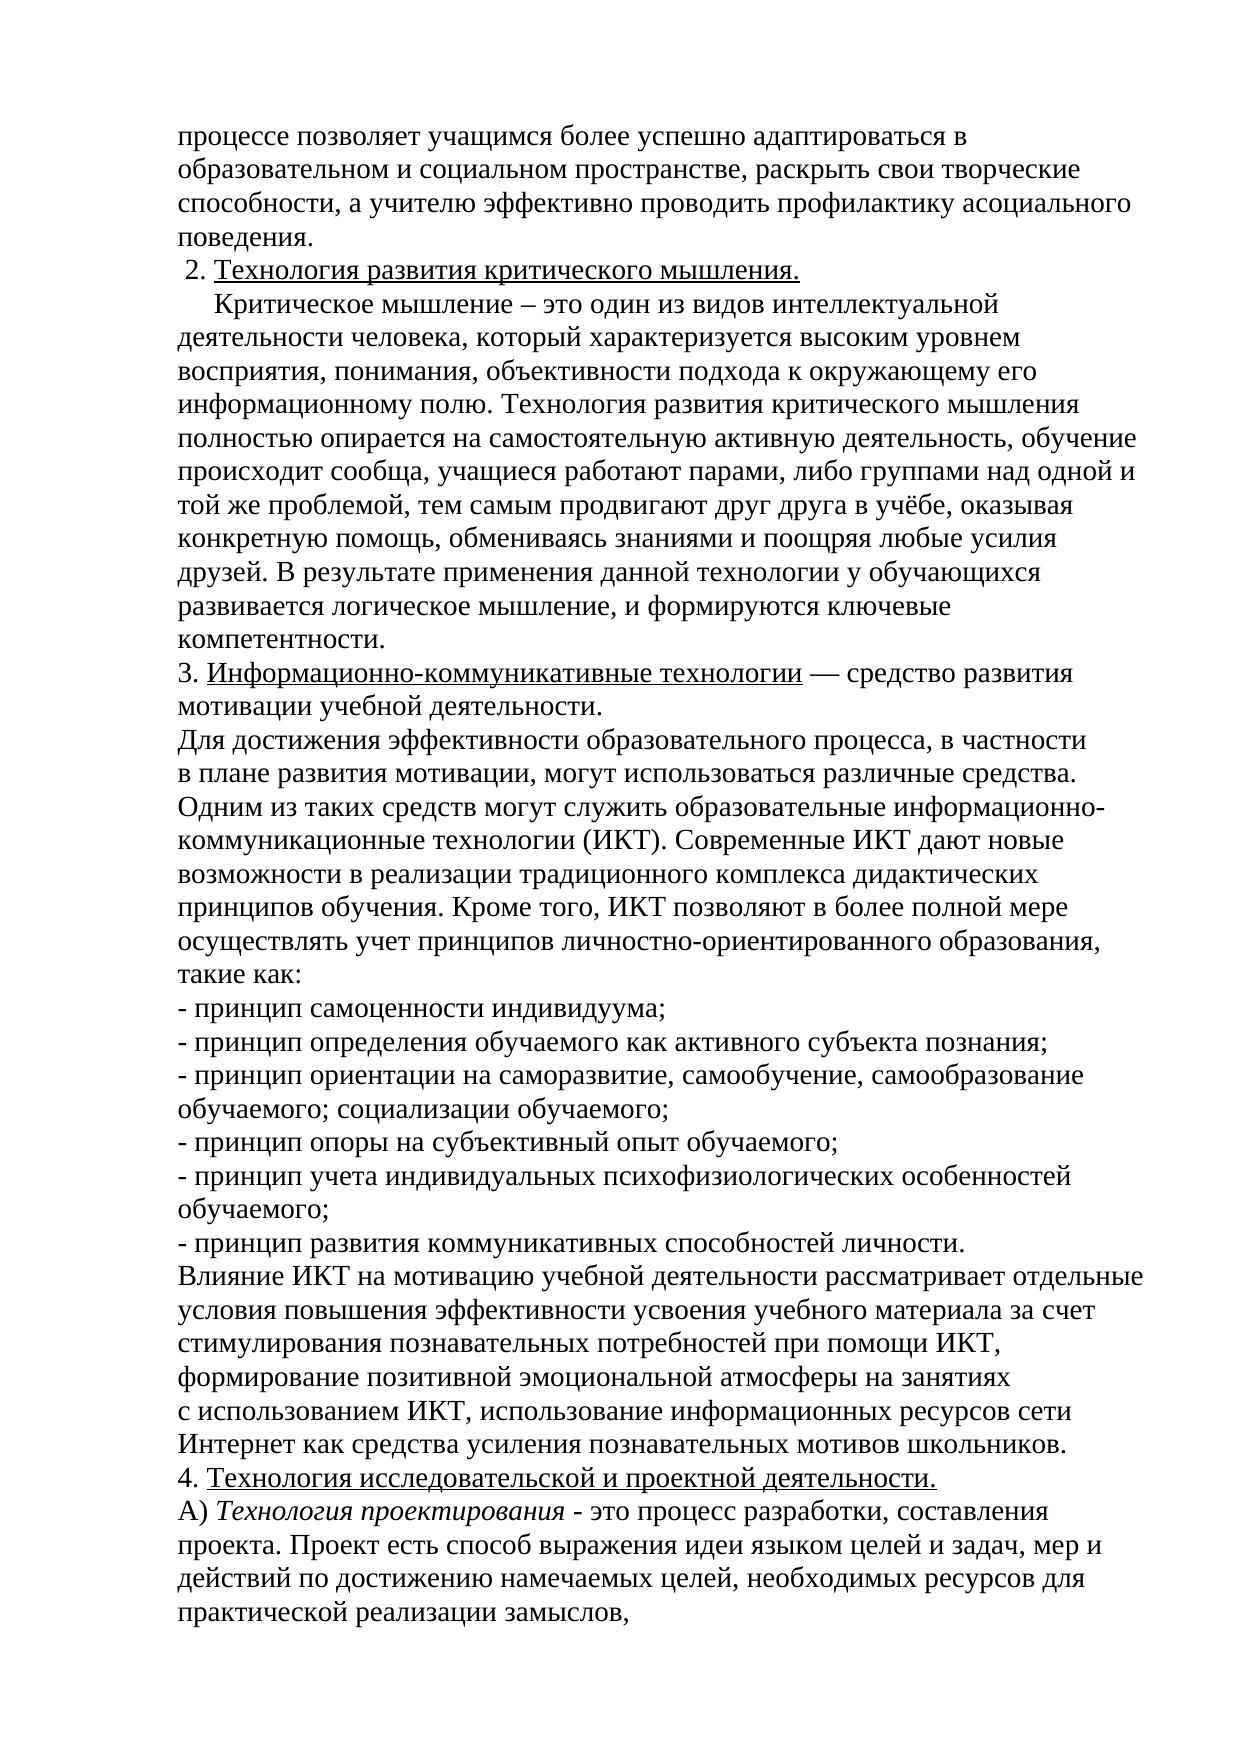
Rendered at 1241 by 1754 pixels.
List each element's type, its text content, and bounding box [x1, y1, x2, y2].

text - принцип развития коммуникативных способностей личности. [177, 1225, 1152, 1258]
text А) Технология проектирования - это процесс разработки, составления проекта. Проект есть способ выражения идеи языком целей и задач, мер и действий по достижению намечаемых целей, необходимых ресурсов для практической реализации замыслов, [177, 1493, 1152, 1627]
text 3. Информационно-коммуникативные технологии — средство развития мотивации учебной деятельности. [177, 655, 1152, 722]
text - принцип ориентации на саморазвитие, самообучение, самообразование обучаемого; социализации обучаемого; [177, 1057, 1152, 1124]
text - принцип определения обучаемого как активного субъекта познания; [177, 1024, 1152, 1057]
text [177, 118, 1152, 252]
text - принцип опоры на субъективный опыт обучаемого; [177, 1124, 1152, 1158]
text 2. Технология развития критического мышления. [177, 252, 1152, 286]
text - принцип самоценности индивидуума; [177, 990, 1152, 1024]
text 4. Технология исследовательской и проектной деятельности. [177, 1460, 1152, 1493]
text - принцип учета индивидуальных психофизиологических особенностей обучаемого; [177, 1158, 1152, 1225]
text Влияние ИКТ на мотивацию учебной деятельности рассматривает отдельные условия повышения эффективности усвоения учебного материала за счет стимулирования познавательных потребностей при помощи ИКТ, формирование позитивной эмоциональной атмосферы на занятиях с использованием ИКТ, использование информационных ресурсов сети Интернет как средства усиления познавательных мотивов школьников. [177, 1258, 1152, 1460]
text Для достижения эффективности образовательного процесса, в частности в плане развития мотивации, могут использоваться различные средства. Одним из таких средств могут служить образовательные информационно-коммуникационные технологии (ИКТ). Современные ИКТ дают новые возможности в реализации традиционного комплекса дидактических принципов обучения. Кроме того, ИКТ позволяют в более полной мере осуществлять учет принципов личностно-ориентированного образования, такие как: [177, 722, 1152, 990]
text Критическое мышление – это один из видов интеллектуальной деятельности человека, который характеризуется высоким уровнем восприятия, понимания, объективности подхода к окружающему его информационному полю. Технология развития критического мышления полностью опирается на самостоятельную активную деятельность, обучение происходит сообща, учащиеся работают парами, либо группами над одной и той же проблемой, тем самым продвигают друг друга в учёбе, оказывая конкретную помощь, обмениваясь знаниями и поощряя любые усилия друзей. В результате применения данной технологии у обучающихся развивается логическое мышление, и формируются ключевые компетентности. [177, 286, 1152, 655]
